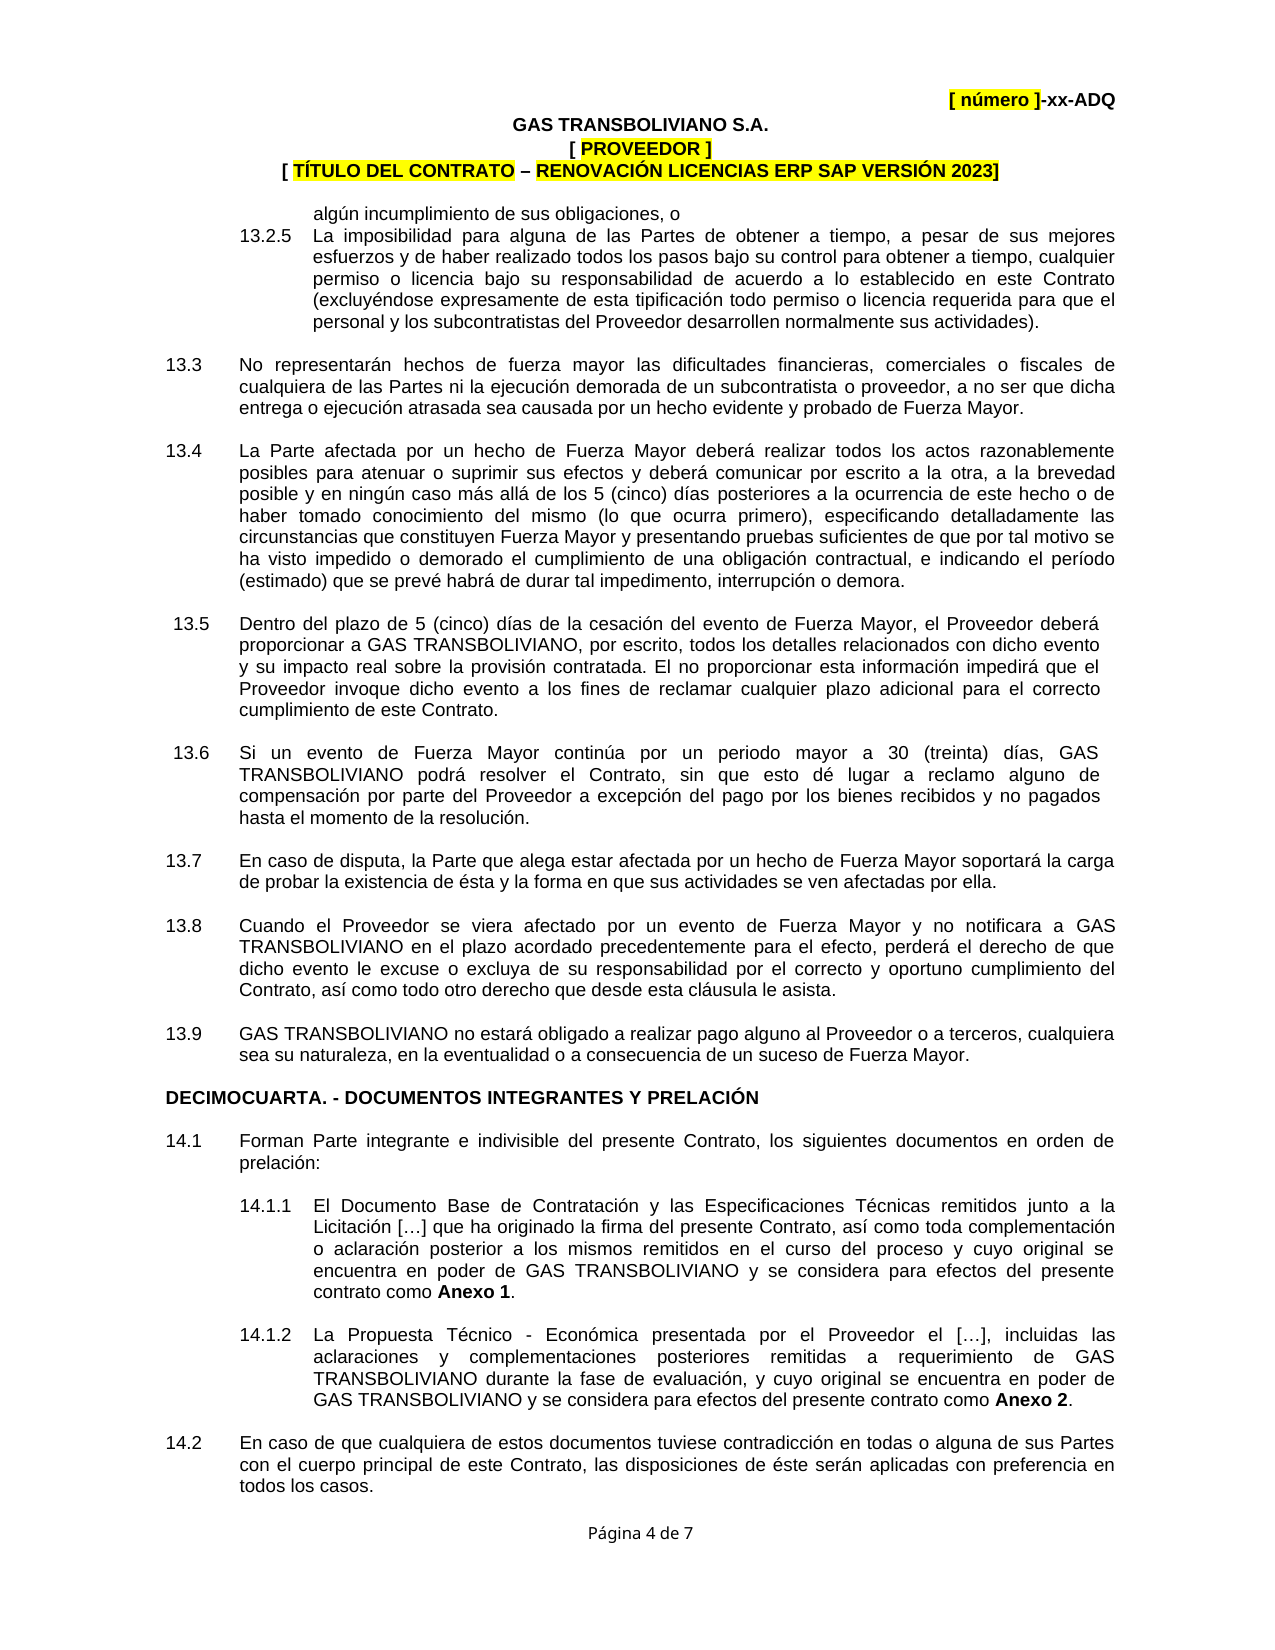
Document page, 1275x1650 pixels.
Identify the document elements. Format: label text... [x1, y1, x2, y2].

text 14.1.2 La Propuesta Técnico - Económica presentada por el Proveedor el […], incluidas las aclaraciones y complementaciones posteriores remitidas a requerimiento de GAS TRANSBOLIVIANO durante la fase de evaluación, y cuyo original se encuentra en poder de GAS TRANSBOLIVIANO y se considera para efectos del presente contrato como Anexo 2. [239, 1324, 1116, 1410]
text DECIMOCUARTA. - DOCUMENTOS INTEGRANTES Y PRELACIÓN [165, 1087, 1112, 1108]
list En caso de que cualquiera de estos documentos tuviese contradicción en todas o alguna de sus Partes con el cuerpo principal de este Contrato, las disposiciones de éste serán aplicadas con preferencia en todos los casos. [165, 1432, 1116, 1497]
text 13.2.5 La imposibilidad para alguna de las Partes de obtener a tiempo, a pesar de sus mejores esfuerzos y de haber realizado todos los pasos bajo su control para obtener a tiempo, cualquier permiso o licencia bajo su responsabilidad de acuerdo a lo establecido en este Contrato (excluyéndose expresamente de esta tipificación todo permiso o licencia requerida para que el personal y los subcontratistas del Proveedor desarrollen normalmente sus actividades). [239, 224, 1116, 332]
text 13.6 Si un evento de Fuerza Mayor continúa por un periodo mayor a 30 (treinta) días, GAS TRANSBOLIVIANO podrá resolver el Contrato, sin que esto dé lugar a reclamo alguno de compensación por parte del Proveedor a excepción del pago por los bienes recibidos y no pagados hasta el momento de la resolución. [173, 742, 1101, 828]
text 13.7 En caso de disputa, la Parte que alega estar afectada por un hecho de Fuerza Mayor soportará la carga de probar la existencia de ésta y la forma en que sus actividades se ven afectadas por ella. [165, 850, 1116, 893]
text 13.9 GAS TRANSBOLIVIANO no estará obligado a realizar pago alguno al Proveedor o a terceros, cualquiera sea su naturaleza, en la eventualidad o a consecuencia de un suceso de Fuerza Mayor. [165, 1022, 1116, 1065]
text 14.1.1 El Documento Base de Contratación y las Especificaciones Técnicas remitidos junto a la Licitación […] que ha originado la firma del presente Contrato, así como toda complementación o aclaración posterior a los mismos remitidos en el curso del proceso y cuyo original se encuentra en poder de GAS TRANSBOLIVIANO y se considera para efectos del presente contrato como Anexo 1. [239, 1195, 1116, 1303]
text 13.8 Cuando el Proveedor se viera afectado por un evento de Fuerza Mayor y no notificara a GAS TRANSBOLIVIANO en el plazo acordado precedentemente para el efecto, perderá el derecho de que dicho evento le excuse o excluya de su responsabilidad por el correcto y oportuno cumplimiento del Contrato, así como todo otro derecho que desde esta cláusula le asista. [165, 914, 1116, 1001]
text 13.5 Dentro del plazo de 5 (cinco) días de la cesación del evento de Fuerza Mayor, el Proveedor deberá proporcionar a GAS TRANSBOLIVIANO, por escrito, todos los detalles relacionados con dicho evento y su impacto real sobre la provisión contratada. El no proporcionar esta información impedirá que el Proveedor invoque dicho evento a los fines de reclamar cualquier plazo adicional para el correcto cumplimiento de este Contrato. [173, 613, 1101, 720]
text 13.4 La Parte afectada por un hecho de Fuerza Mayor deberá realizar todos los actos razonablemente posibles para atenuar o suprimir sus efectos y deberá comunicar por escrito a la otra, a la brevedad posible y en ningún caso más allá de los 5 (cinco) días posteriores a la ocurrencia de este hecho o de haber tomado conocimiento del mismo (lo que ocurra primero), especificando detalladamente las circunstancias que constituyen Fuerza Mayor y presentando pruebas suficientes de que por tal motivo se ha visto impedido o demorado el cumplimiento de una obligación contractual, e indicando el período (estimado) que se prevé habrá de durar tal impedimento, interrupción o demora. [165, 440, 1116, 591]
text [239, 203, 1116, 224]
text 14.1 Forman Parte integrante e indivisible del presente Contrato, los siguientes documentos en orden de prelación: [165, 1130, 1116, 1173]
text 13.3 No representarán hechos de fuerza mayor las dificultades financieras, comerciales o fiscales de cualquiera de las Partes ni la ejecución demorada de un subcontratista o proveedor, a no ser que dicha entrega o ejecución atrasada sea causada por un hecho evidente y probado de Fuerza Mayor. [165, 354, 1116, 418]
